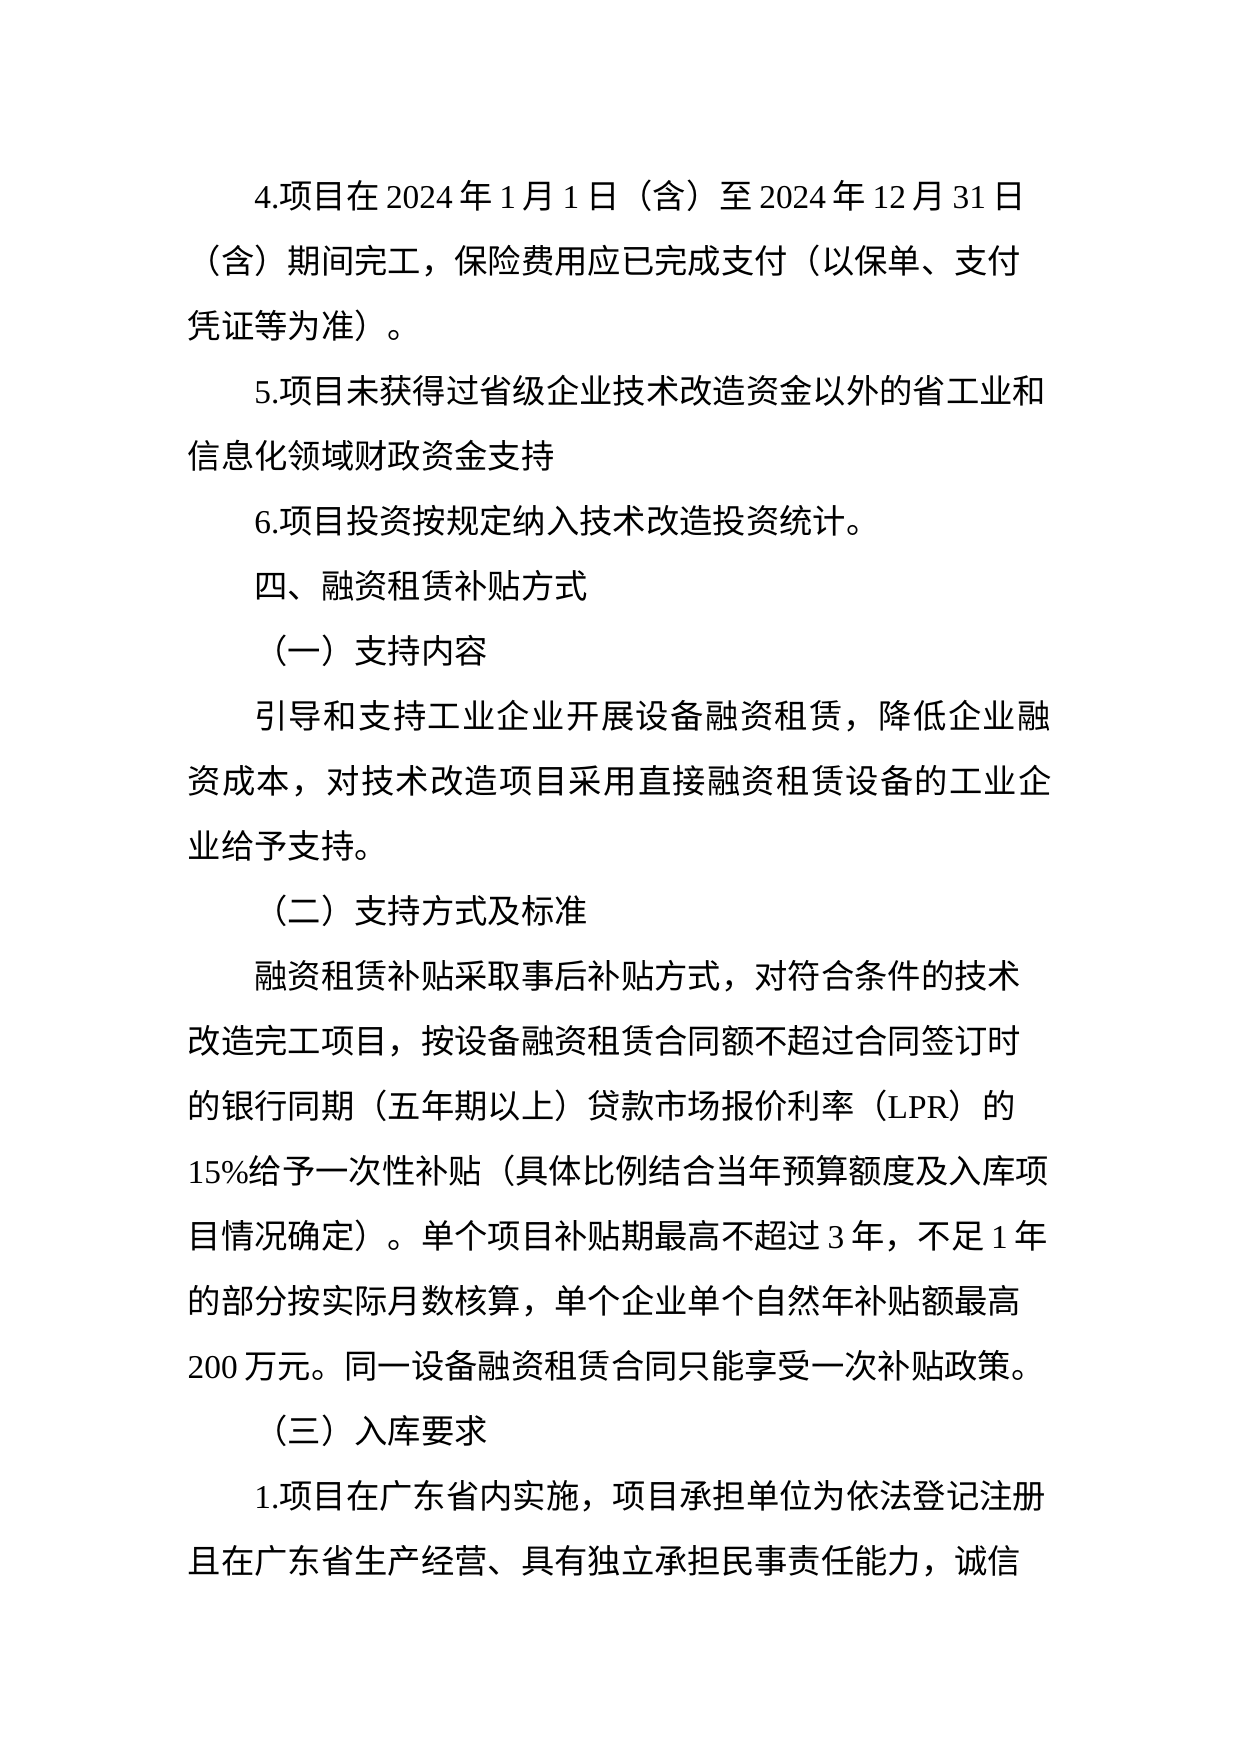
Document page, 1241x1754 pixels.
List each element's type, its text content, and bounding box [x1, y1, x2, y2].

text 4.项目在2024年1月1日（含）至2024年12月31日（含）期间完工，保险费用应已完成支付（以保单、支付凭证等为准）。 [187, 162, 1053, 357]
text （一）支持内容 [187, 617, 1053, 682]
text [187, 1462, 1053, 1592]
text （二）支持方式及标准 [187, 877, 1053, 942]
text 6.项目投资按规定纳入技术改造投资统计。 [187, 487, 1053, 552]
text 四、融资租赁补贴方式 [187, 552, 1053, 617]
text 融资租赁补贴采取事后补贴方式，对符合条件的技术改造完工项目，按设备融资租赁合同额不超过合同签订时的银行同期（五年期以上）贷款市场报价利率（LPR）的15%给予一次性补贴（具体比例结合当年预算额度及入库项目情况确定）。单个项目补贴期最高不超过3年，不足1年的部分按实际月数核算，单个企业单个自然年补贴额最高200万元。同一设备融资租赁合同只能享受一次补贴政策。 [187, 942, 1053, 1397]
text 引导和支持工业企业开展设备融资租赁，降低企业融资成本，对技术改造项目采用直接融资租赁设备的工业企业给予支持。 [187, 682, 1053, 877]
text （三）入库要求 [187, 1397, 1053, 1462]
text 5.项目未获得过省级企业技术改造资金以外的省工业和信息化领域财政资金支持 [187, 357, 1053, 487]
